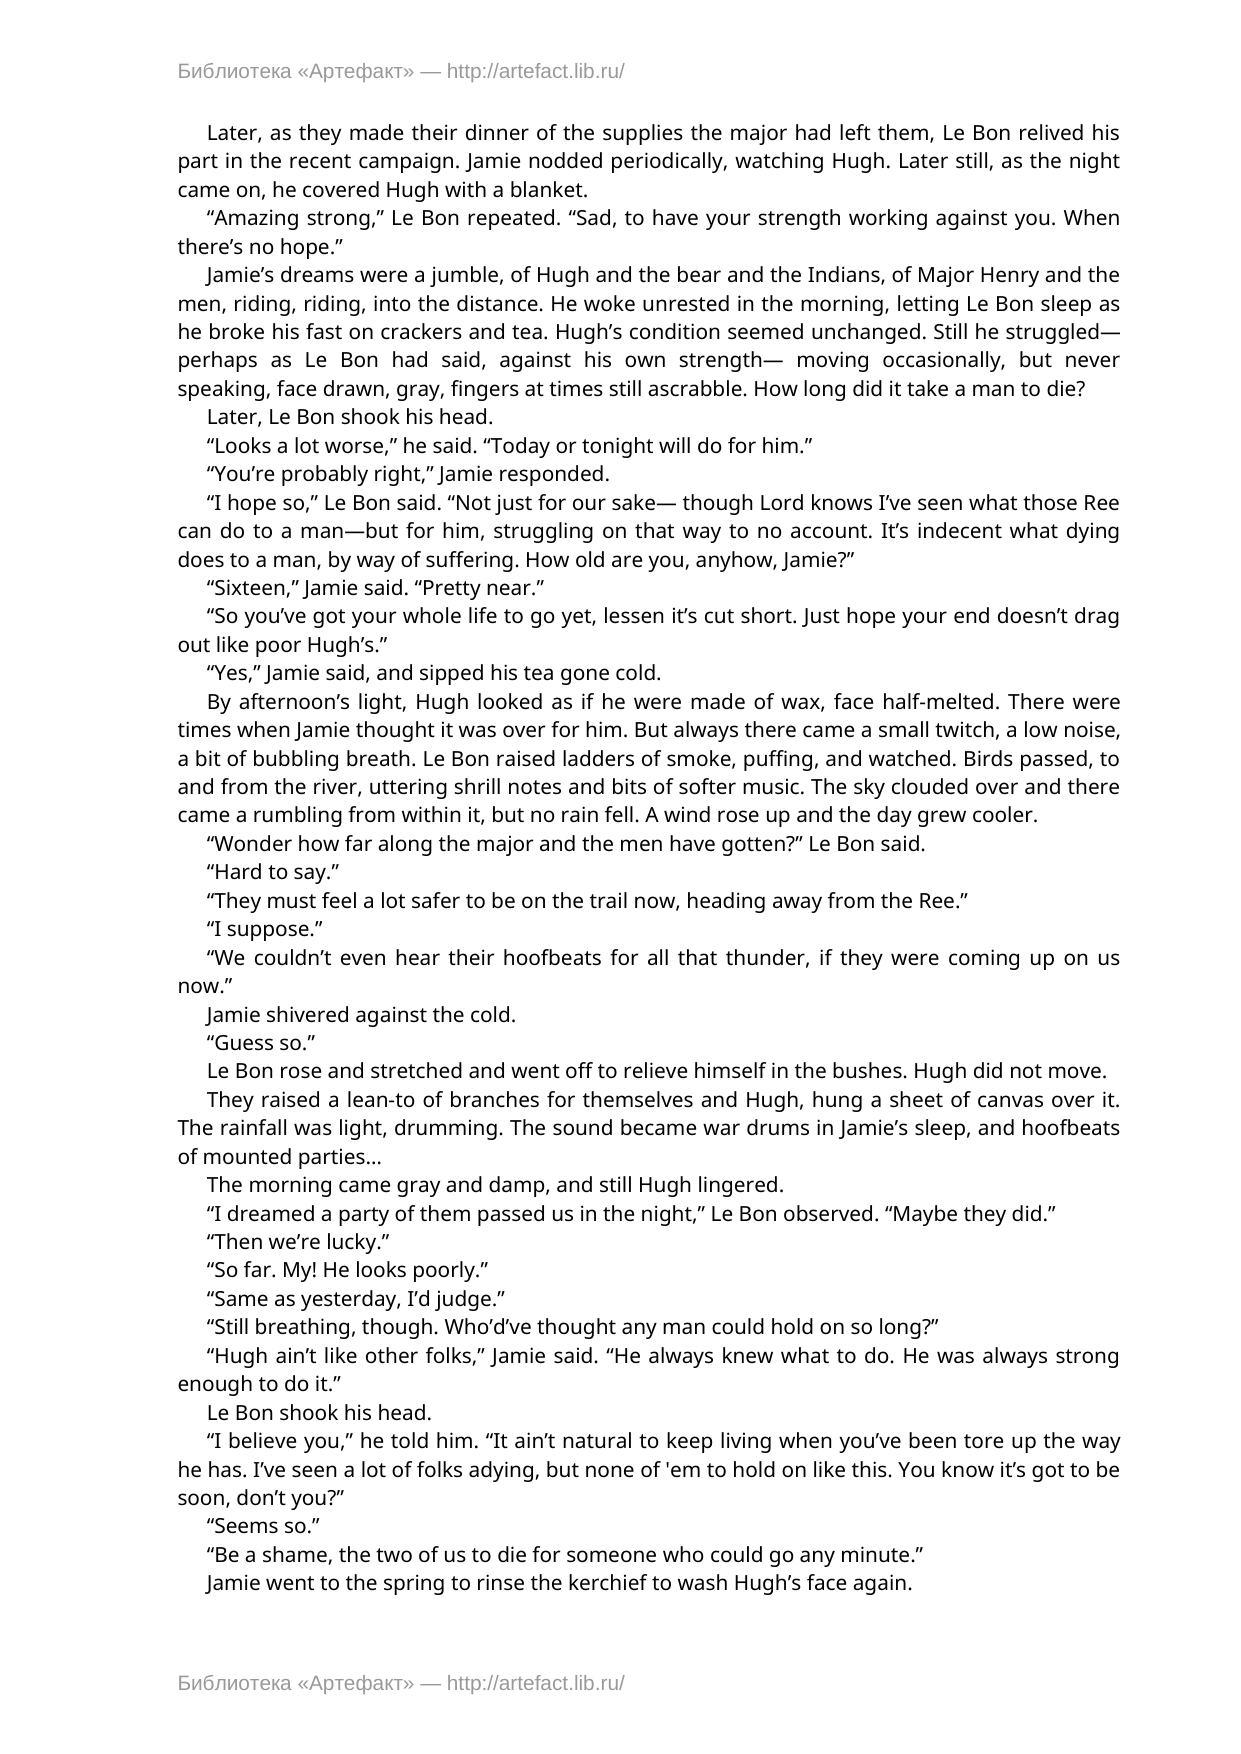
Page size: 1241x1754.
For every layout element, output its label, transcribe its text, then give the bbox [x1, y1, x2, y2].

text “Be a shame, the two of us to die for someone who could go any minute.” [177, 1540, 1122, 1568]
text “Then we’re lucky.” [177, 1227, 1122, 1256]
text “So far. My! He looks poorly.” [177, 1256, 1122, 1284]
text “I suppose.” [177, 914, 1122, 943]
text “Guess so.” [177, 1028, 1122, 1057]
text Jamie’s dreams were a jumble, of Hugh and the bear and the Indians, of Major Henry and the men, riding, riding, into the distance. He woke unrested in the morning, letting Le Bon sleep as he broke his fast on crackers and tea. Hugh’s condition seemed unchanged. Still he struggled— perhaps as Le Bon had said, against his own strength— moving occasionally, but never speaking, face drawn, gray, fingers at times still ascrabble. How long did it take a man to die? [177, 260, 1122, 402]
text The morning came gray and damp, and still Hugh lingered. [177, 1170, 1122, 1199]
text “So you’ve got your whole life to go yet, lessen it’s cut short. Just hope your end doesn’t drag out like poor Hugh’s.” [177, 602, 1122, 658]
text Jamie went to the spring to rinse the kerchief to wash Hugh’s face again. [177, 1568, 1122, 1597]
text “They must feel a lot safer to be on the trail now, heading away from the Ree.” [177, 886, 1122, 914]
text “Yes,” Jamie said, and sipped his tea gone cold. [177, 658, 1122, 687]
text “We couldn’t even hear their hoofbeats for all that thunder, if they were coming up on us now.” [177, 943, 1122, 1000]
text “Amazing strong,” Le Bon repeated. “Sad, to have your strength working against you. When there’s no hope.” [177, 203, 1122, 260]
text “Wonder how far along the major and the men have gotten?” Le Bon said. [177, 829, 1122, 857]
text “Sixteen,” Jamie said. “Pretty near.” [177, 573, 1122, 602]
text Le Bon shook his head. [177, 1398, 1122, 1426]
text Jamie shivered against the cold. [177, 1000, 1122, 1028]
text “I dreamed a party of them passed us in the night,” Le Bon observed. “Maybe they did.” [177, 1199, 1122, 1227]
text “You’re probably right,” Jamie responded. [177, 459, 1122, 488]
text “I believe you,” he told him. “It ain’t natural to keep living when you’ve been tore up the way he has. I’ve seen a lot of folks adying, but none of 'em to hold on like this. You know it’s got to be soon, don’t you?” [177, 1426, 1122, 1512]
text They raised a lean-to of branches for themselves and Hugh, hung a sheet of canvas over it. The rainfall was light, drumming. The sound became war drums in Jamie’s sleep, and hoofbeats of mounted parties… [177, 1085, 1122, 1170]
text “Same as yesterday, I’d judge.” [177, 1284, 1122, 1312]
text “I hope so,” Le Bon said. “Not just for our sake— though Lord knows I’ve seen what those Ree can do to a man—but for him, struggling on that way to no account. It’s indecent what dying does to a man, by way of suffering. How old are you, anyhow, Jamie?” [177, 488, 1122, 573]
text “Hard to say.” [177, 857, 1122, 886]
text Later, Le Bon shook his head. [177, 402, 1122, 431]
text Later, as they made their dinner of the supplies the major had left them, Le Bon relived his part in the recent campaign. Jamie nodded periodically, watching Hugh. Later still, as the night came on, he covered Hugh with a blanket. [177, 118, 1122, 203]
text “Seems so.” [177, 1512, 1122, 1540]
text “Hugh ain’t like other folks,” Jamie said. “He always knew what to do. He was always strong enough to do it.” [177, 1341, 1122, 1398]
text “Still breathing, though. Who’d’ve thought any man could hold on so long?” [177, 1312, 1122, 1341]
text Le Bon rose and stretched and went off to relieve himself in the bushes. Hugh did not move. [177, 1057, 1122, 1085]
text “Looks a lot worse,” he said. “Today or tonight will do for him.” [177, 431, 1122, 459]
text By afternoon’s light, Hugh looked as if he were made of wax, face half-melted. There were times when Jamie thought it was over for him. But always there came a small twitch, a low noise, a bit of bubbling breath. Le Bon raised ladders of smoke, puffing, and watched. Birds passed, to and from the river, uttering shrill notes and bits of softer music. The sky clouded over and there came a rumbling from within it, but no rain fell. A wind rose up and the day grew cooler. [177, 687, 1122, 829]
